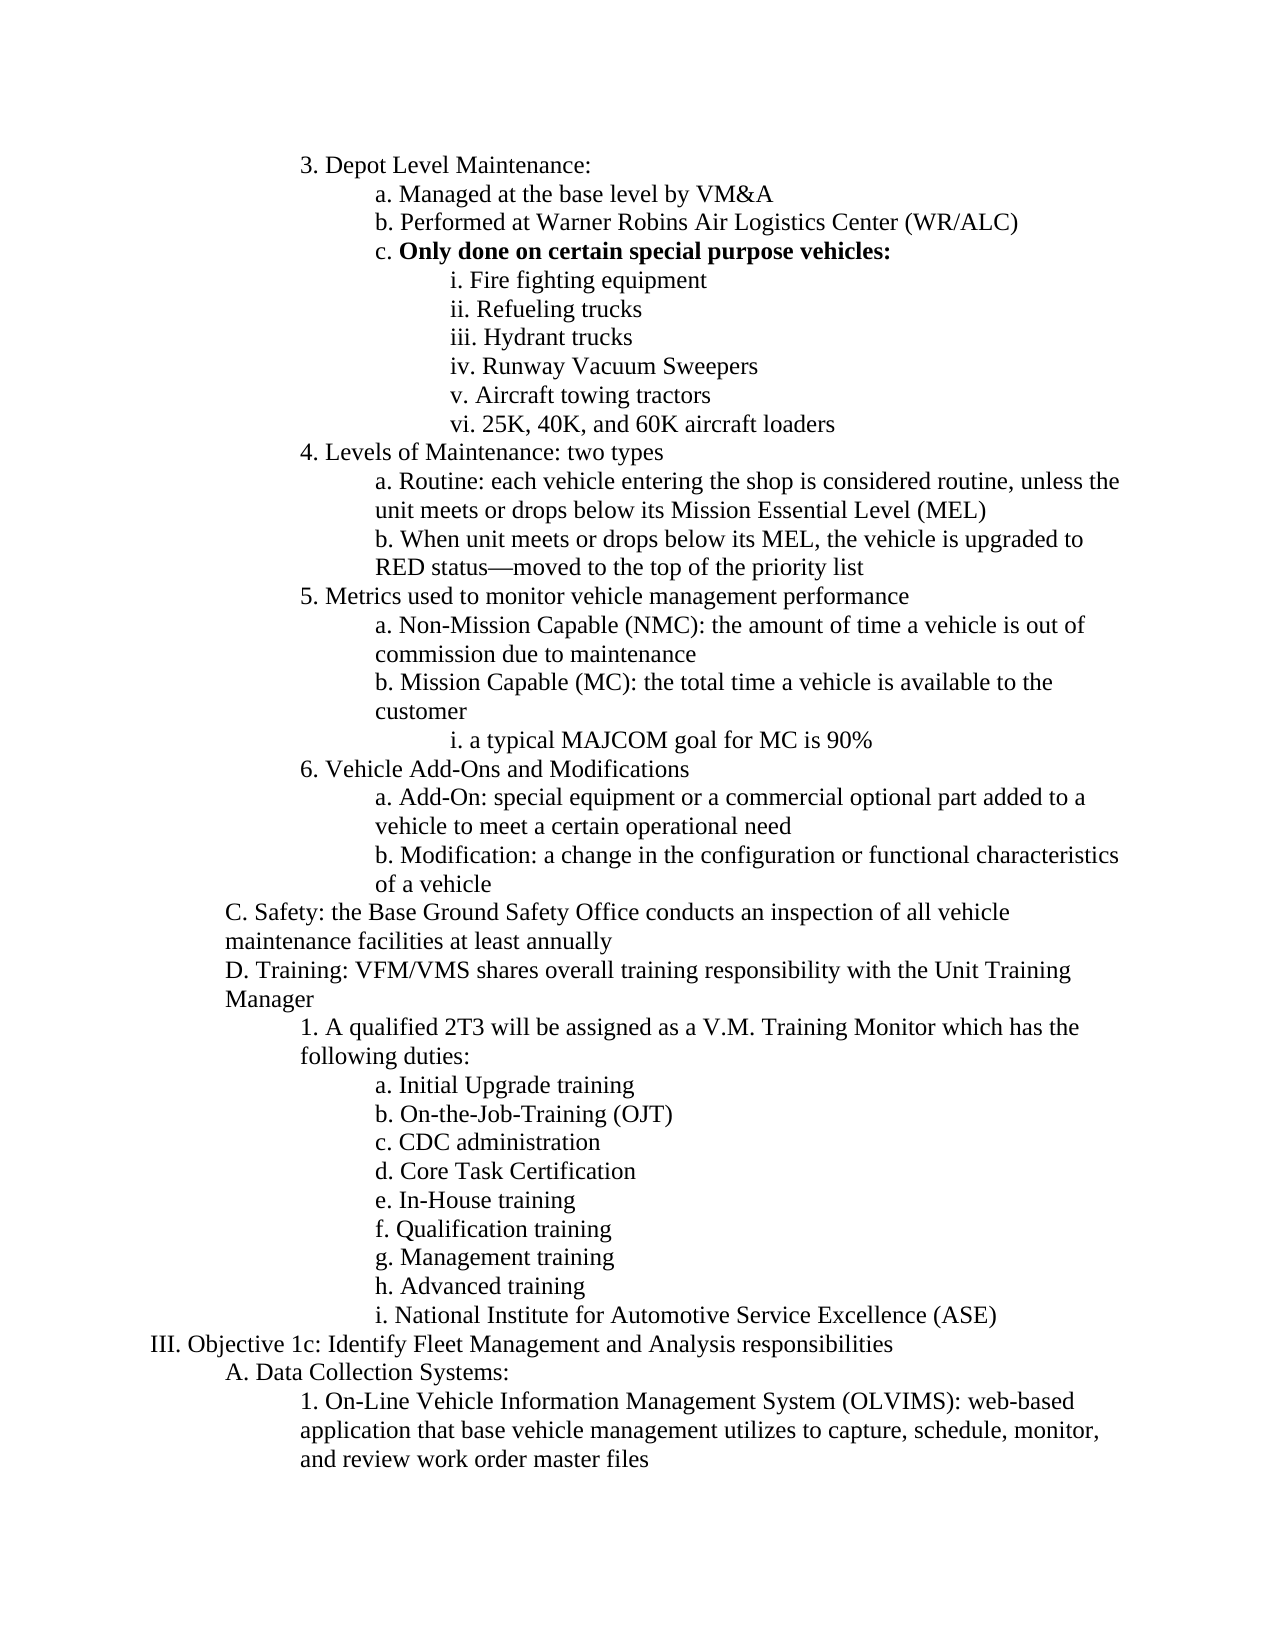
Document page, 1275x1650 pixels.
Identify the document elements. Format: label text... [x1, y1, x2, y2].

text A. Data Collection Systems: [150, 1357, 1125, 1386]
text D. Training: VFM/VMS shares overall training responsibility with the Unit Training Manager [225, 955, 1125, 1012]
text iii. Hydrant trucks [150, 322, 1125, 351]
text a. Add-On: special equipment or a commercial optional part added to a vehicle to meet a certain operational need [375, 782, 1125, 840]
text h. Advanced training [300, 1271, 1125, 1300]
text f. Qualification training [300, 1214, 1125, 1242]
text i. a typical MAJCOM goal for MC is 90% [375, 725, 1125, 754]
text a. Non-Mission Capable (NMC): the amount of time a vehicle is out of commission due to maintenance [375, 610, 1125, 667]
text 1. A qualified 2T3 will be assigned as a V.M. Training Monitor which has the following duties: [300, 1012, 1125, 1070]
text C. Safety: the Base Ground Safety Office conducts an inspection of all vehicle maintenance facilities at least annually [225, 897, 1125, 955]
text i. Fire fighting equipment [150, 265, 1125, 294]
text III. Objective 1c: Identify Fleet Management and Analysis responsibilities [150, 1329, 1125, 1357]
text e. In-House training [300, 1185, 1125, 1214]
text 5. Metrics used to monitor vehicle management performance [150, 581, 1125, 610]
text a. Managed at the base level by VM&A [150, 179, 1125, 207]
text a. Routine: each vehicle entering the shop is considered routine, unless the unit meets or drops below its Mission Essential Level (MEL) [375, 466, 1125, 524]
text b. On-the-Job-Training (OJT) [300, 1099, 1125, 1127]
text a. Initial Upgrade training [300, 1070, 1125, 1099]
text 1. On-Line Vehicle Information Management System (OLVIMS): web-based application that base vehicle management utilizes to capture, schedule, monitor, and review work order master files [300, 1386, 1125, 1472]
text iv. Runway Vacuum Sweepers [150, 351, 1125, 380]
text 4. Levels of Maintenance: two types [150, 437, 1125, 466]
text 3. Depot Level Maintenance: [225, 150, 1125, 179]
text ii. Refueling trucks [150, 294, 1125, 322]
text b. Mission Capable (MC): the total time a vehicle is available to the customer [375, 667, 1125, 725]
text b. Modification: a change in the configuration or functional characteristics of a vehicle [375, 840, 1125, 897]
text 6. Vehicle Add-Ons and Modifications [150, 754, 1125, 782]
text c. CDC administration [300, 1127, 1125, 1156]
text vi. 25K, 40K, and 60K aircraft loaders [150, 409, 1125, 437]
text v. Aircraft towing tractors [150, 380, 1125, 409]
text b. Performed at Warner Robins Air Logistics Center (WR/ALC) [150, 207, 1125, 236]
text d. Core Task Certification [300, 1156, 1125, 1185]
text g. Management training [300, 1242, 1125, 1271]
text i. National Institute for Automotive Service Excellence (ASE) [300, 1300, 1125, 1329]
text c. Only done on certain special purpose vehicles: [150, 236, 1125, 265]
text b. When unit meets or drops below its MEL, the vehicle is upgraded to RED status—moved to the top of the priority list [375, 524, 1125, 581]
